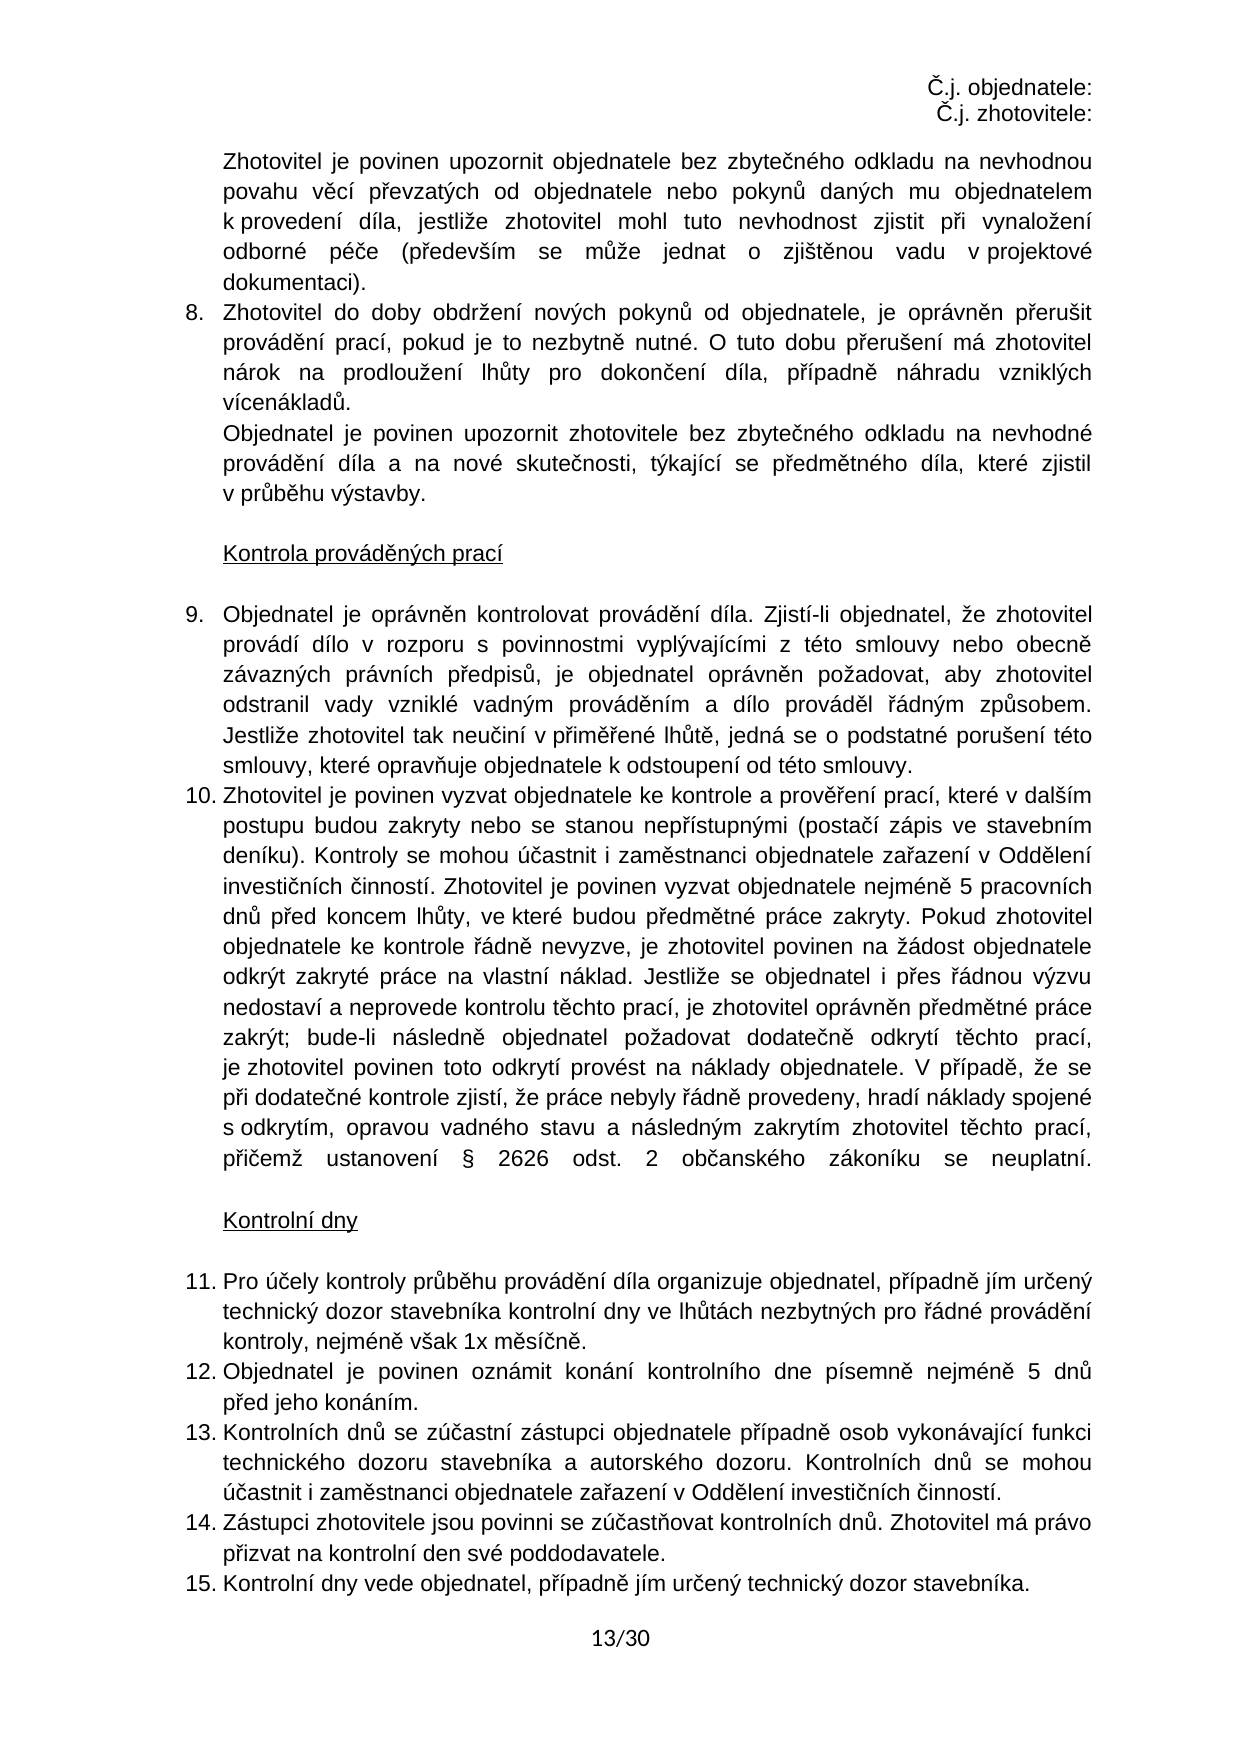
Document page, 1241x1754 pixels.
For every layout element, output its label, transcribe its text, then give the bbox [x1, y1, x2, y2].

list Zhotovitel do doby obdržení nových pokynů od objednatele, je oprávněn přerušit provádění prací, pokud je to nezbytně nutné. O tuto dobu přerušení má zhotovitel nárok na prodloužení lhůty pro dokončení díla, případně náhradu vzniklých vícenákladů. Objednatel je povinen upozornit zhotovitele bez zbytečného odkladu na nevhodné provádění díla a na nové skutečnosti, týkající se předmětného díla, které zjistil v průběhu výstavby. [185, 299, 1093, 506]
list Zástupci zhotovitele jsou povinni se zúčastňovat kontrolních dnů. Zhotovitel má právo přizvat na kontrolní den své poddodavatele. [185, 1509, 1093, 1566]
list Pro účely kontroly průběhu provádění díla organizuje objednatel, případně jím určený technický dozor stavebníka kontrolní dny ve lhůtách nezbytných pro řádné provádění kontroly, nejméně však 1x měsíčně. [185, 1268, 1093, 1354]
list Kontrolní dny vede objednatel, případně jím určený technický dozor stavebníka. [185, 1570, 1093, 1596]
list Zhotovitel je povinen vyzvat objednatele ke kontrole a prověření prací, které v dalším postupu budou zakryty nebo se stanou nepřístupnými (postačí zápis ve stavebním deníku). Kontroly se mohou účastnit i zaměstnanci objednatele zařazení v Oddělení investičních činností. Zhotovitel je povinen vyzvat objednatele nejméně 5 pracovních dnů před koncem lhůty, ve které budou předmětné práce zakryty. Pokud zhotovitel objednatele ke kontrole řádně nevyzve, je zhotovitel povinen na žádost objednatele odkrýt zakryté práce na vlastní náklad. Jestliže se objednatel i přes řádnou výzvu nedostaví a neprovede kontrolu těchto prací, je zhotovitel oprávněn předmětné práce zakrýt; bude-li následně objednatel požadovat dodatečně odkrytí těchto prací, je zhotovitel povinen toto odkrytí provést na náklady objednatele. V případě, že se při dodatečné kontrole zjistí, že práce nebyly řádně provedeny, hradí náklady spojené s odkrytím, opravou vadného stavu a následným zakrytím zhotovitel těchto prací, přičemž ustanovení § 2626 odst. 2 občanského zákoníku se neuplatní. [185, 782, 1093, 1203]
list Objednatel je povinen oznámit konání kontrolního dne písemně nejméně 5 dnů před jeho konáním. [185, 1358, 1093, 1415]
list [185, 148, 1093, 295]
list Kontrola prováděných prací [223, 510, 1093, 567]
list Objednatel je oprávněn kontrolovat provádění díla. Zjistí-li objednatel, že zhotovitel provádí dílo v rozporu s povinnostmi vyplývajícími z této smlouvy nebo obecně závazných právních předpisů, je objednatel oprávněn požadovat, aby zhotovitel odstranil vady vzniklé vadným prováděním a dílo prováděl řádným způsobem. Jestliže zhotovitel tak neučiní v přiměřené lhůtě, jedná se o podstatné porušení této smlouvy, které opravňuje objednatele k odstoupení od této smlouvy. [185, 601, 1093, 778]
list Kontrolních dnů se zúčastní zástupci objednatele případně osob vykonávající funkci technického dozoru stavebníka a autorského dozoru. Kontrolních dnů se mohou účastnit i zaměstnanci objednatele zařazení v Oddělení investičních činností. [185, 1419, 1093, 1505]
list Kontrolní dny [223, 1207, 1093, 1233]
